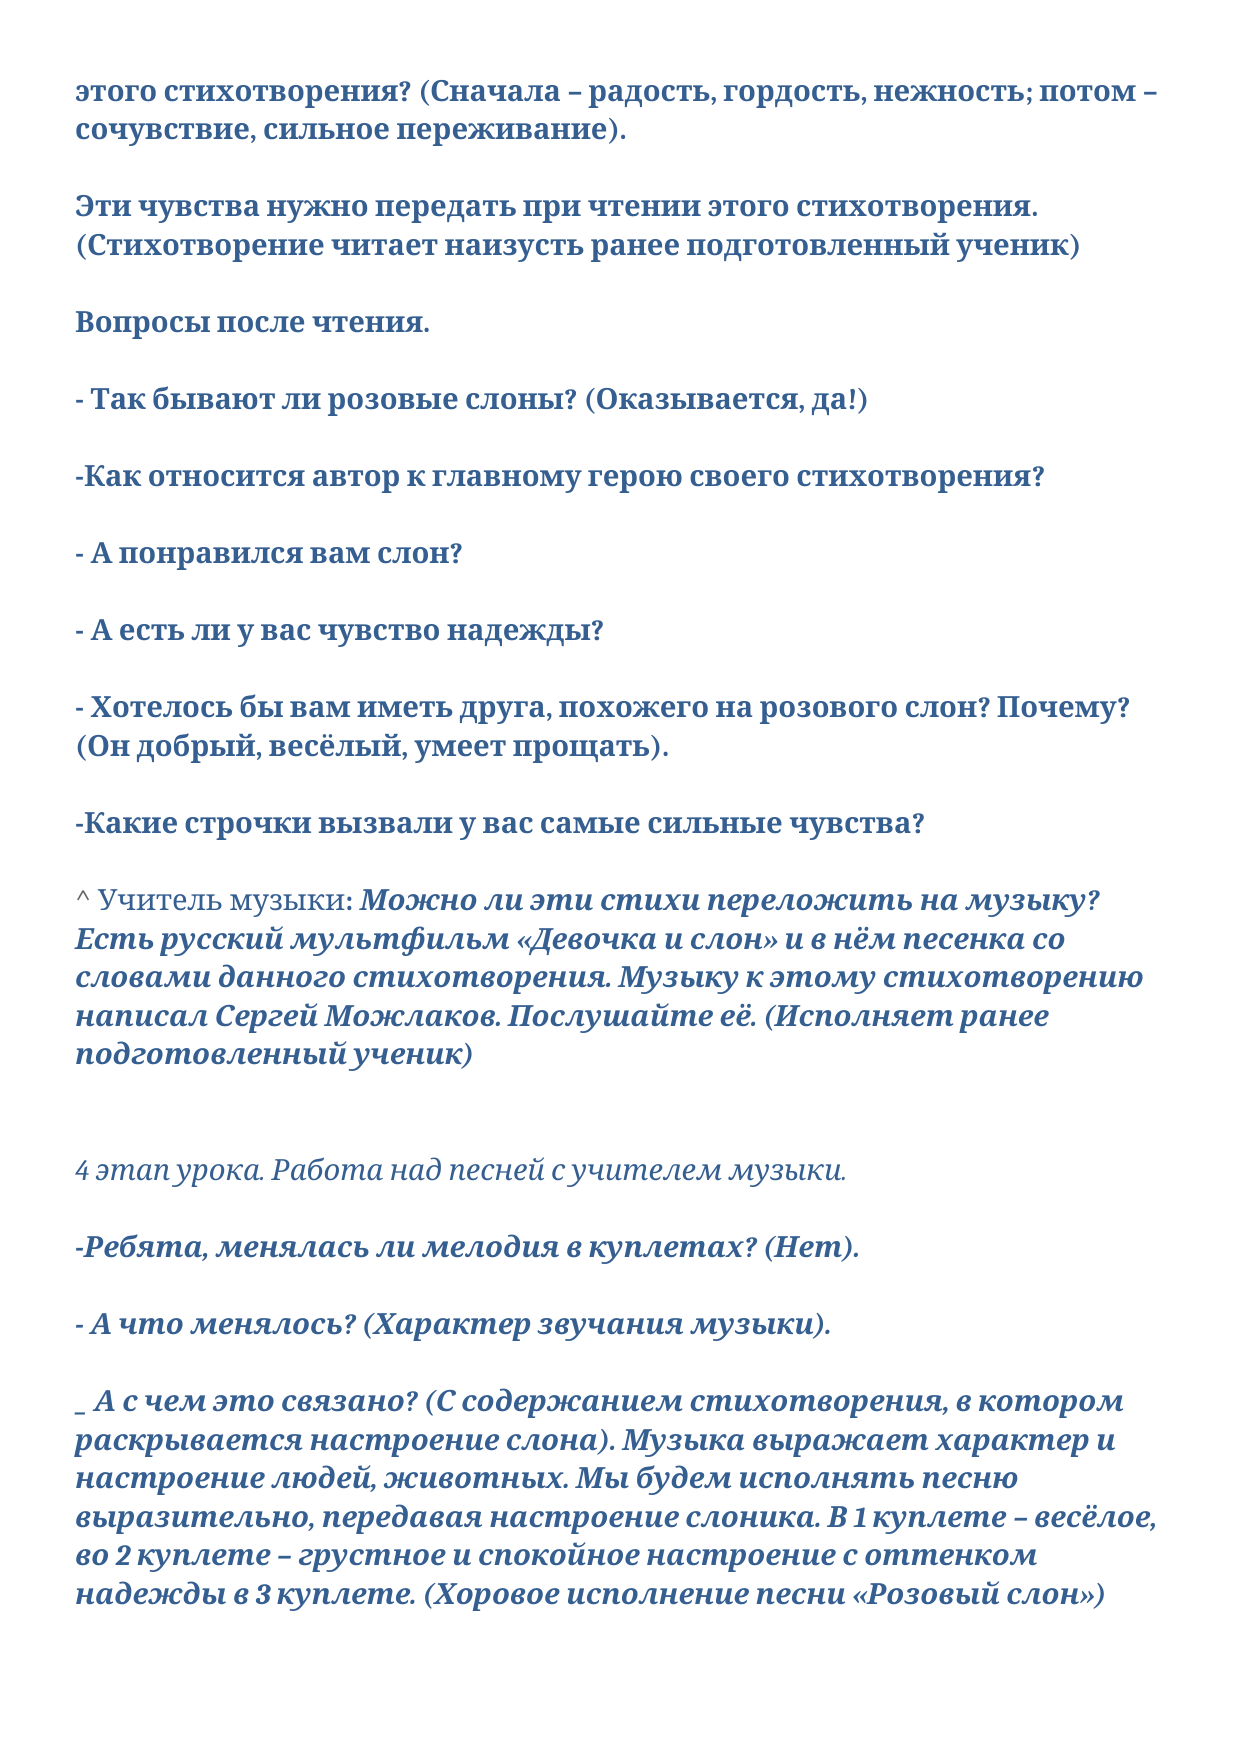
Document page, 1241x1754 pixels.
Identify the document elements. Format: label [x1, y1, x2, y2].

subtitle [75, 75, 1165, 1650]
